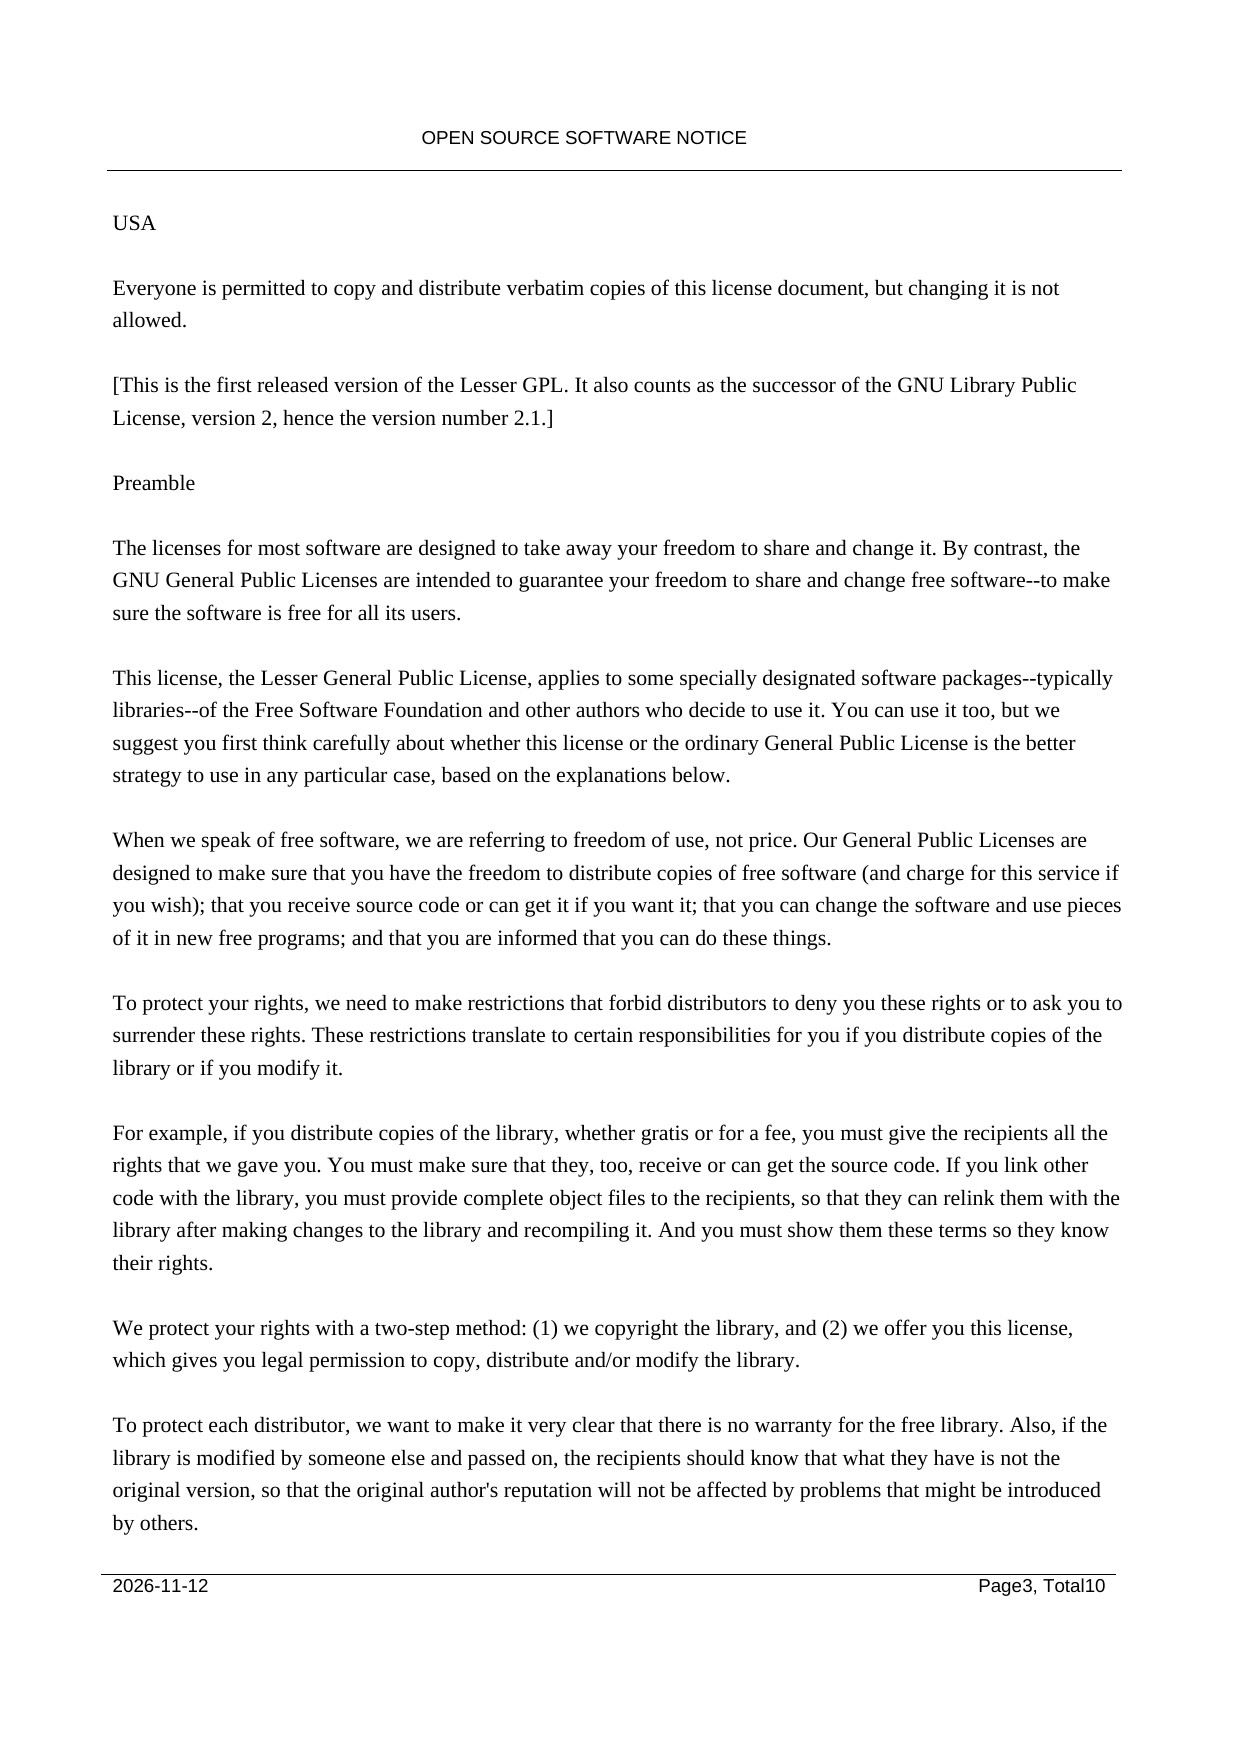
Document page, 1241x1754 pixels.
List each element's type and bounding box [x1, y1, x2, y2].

text [112, 206, 1128, 1539]
